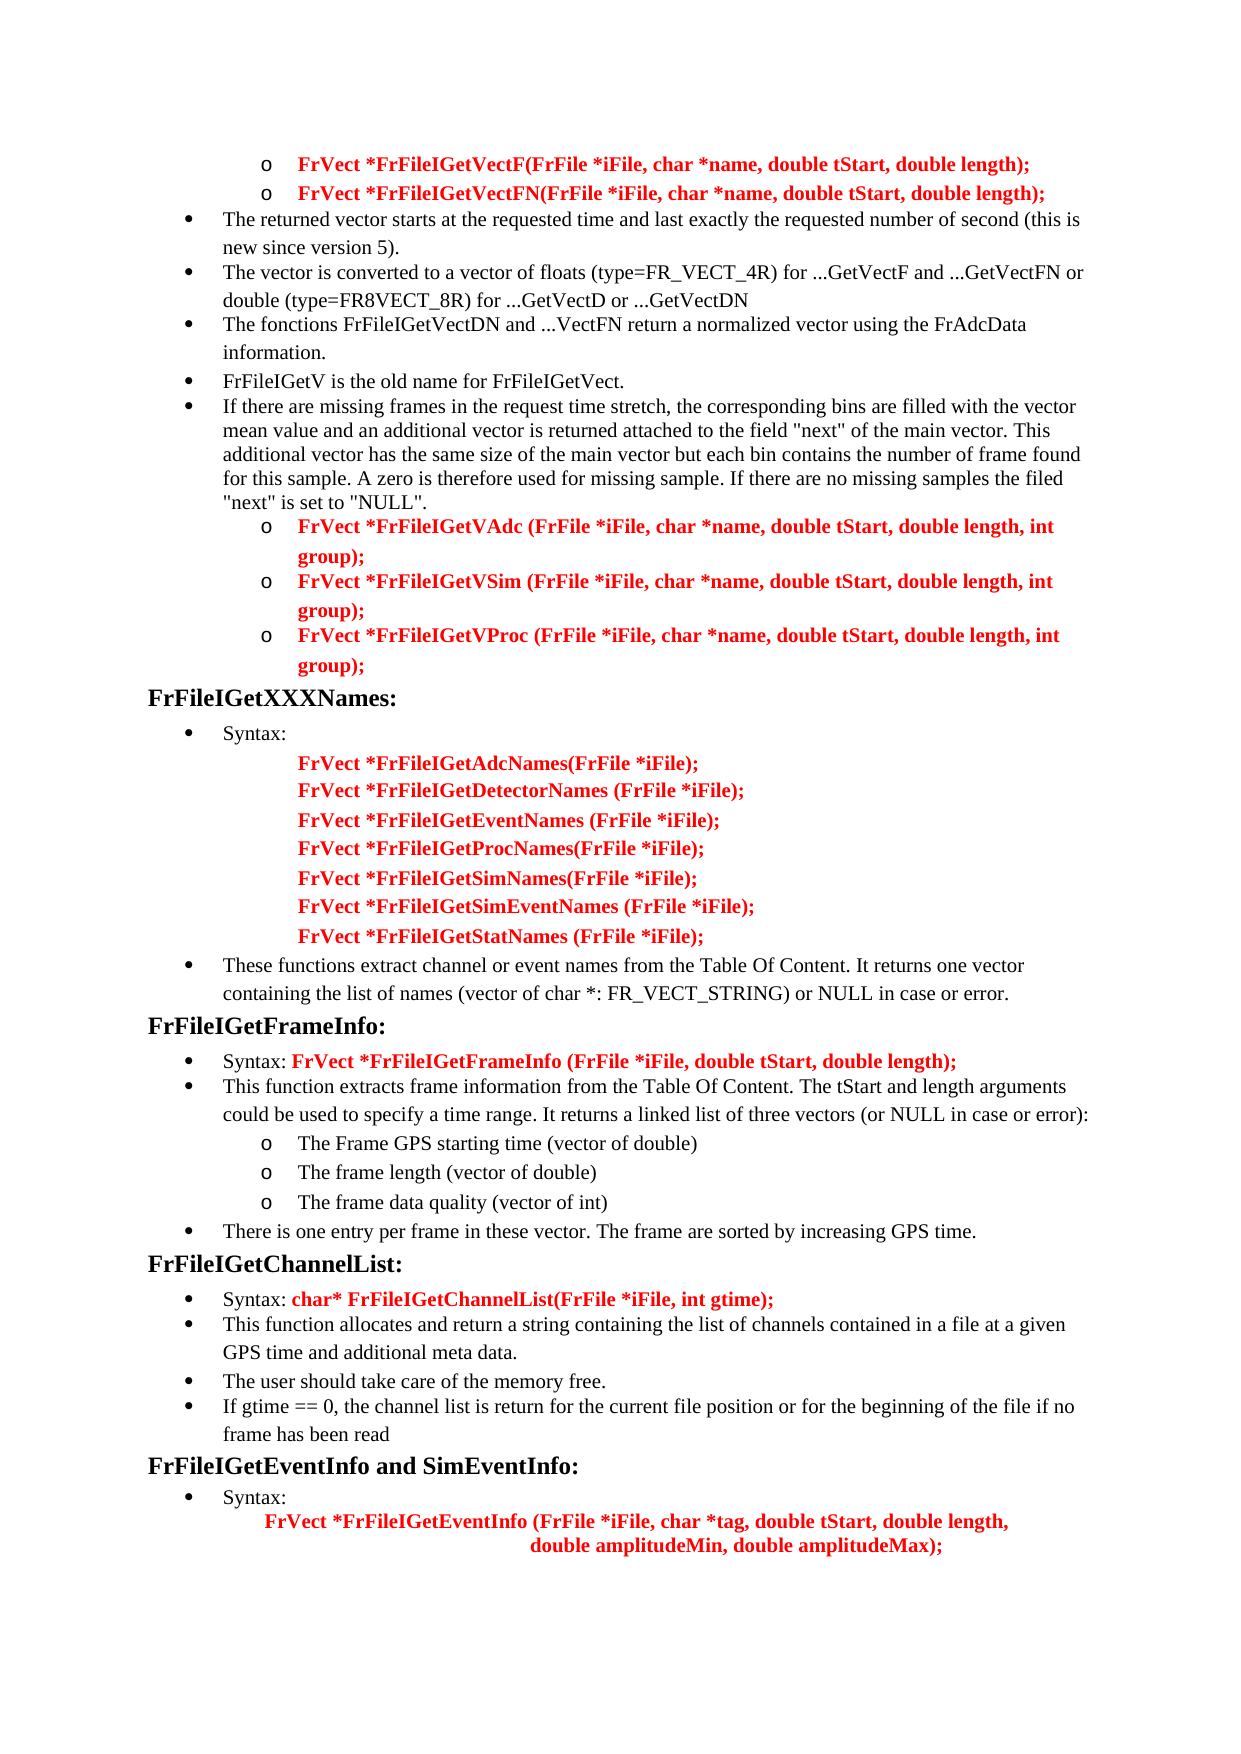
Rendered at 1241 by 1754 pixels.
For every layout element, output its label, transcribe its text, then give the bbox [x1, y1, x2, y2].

list The frame length (vector of double) [260, 1156, 1093, 1186]
subtitle FrFileIGetFrameInfo: [148, 1011, 1093, 1040]
list There is one entry per frame in these vector. The frame are sorted by increasing GPS time. [185, 1216, 1093, 1244]
list The frame data quality (vector of int) [260, 1186, 1093, 1216]
text FrVect *FrFileIGetSimNames(FrFile *iFile); FrVect *FrFileIGetSimEventNames (FrFile *iFile); [298, 866, 1093, 919]
subtitle FrFileIGetXXXNames: [148, 683, 1093, 712]
list The returned vector starts at the requested time and last exactly the requested number of second (this is new since version 5). [185, 207, 1093, 259]
list If gtime == 0, the channel list is return for the current file position or for the beginning of the file if no frame has been read [185, 1393, 1093, 1446]
list FrVect *FrFileIGetVectF(FrFile *iFile, char *name, double tStart, double length); [260, 148, 1093, 177]
list FrFileIGetV is the old name for FrFileIGetVect. [185, 365, 1093, 394]
list FrVect *FrFileIGetVProc (FrFile *iFile, char *name, double tStart, double length, int group); [260, 623, 1093, 678]
list If there are missing frames in the request time stretch, the corresponding bins are filled with the vector mean value and an additional vector is returned attached to the field "next" of the main vector. This additional vector has the same size of the main vector but each bin contains the number of frame found for this sample. A zero is therefore used for missing sample. If there are no missing samples the filed "next" is set to "NULL". [185, 394, 1093, 514]
list Syntax: char* FrFileIGetChannelList(FrFile *iFile, int gtime); [185, 1283, 1093, 1312]
list The user should take care of the memory free. [185, 1365, 1093, 1393]
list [185, 1485, 1093, 1557]
subtitle FrFileIGetEventInfo and SimEventInfo: [148, 1451, 1093, 1480]
list This function allocates and return a string containing the list of channels contained in a file at a given GPS time and additional meta data. [185, 1312, 1093, 1365]
text FrVect *FrFileIGetStatNames (FrFile *iFile); [298, 924, 1093, 948]
list FrVect *FrFileIGetVAdc (FrFile *iFile, char *name, double tStart, double length, int group); [260, 514, 1093, 569]
list FrVect *FrFileIGetVSim (FrFile *iFile, char *name, double tStart, double length, int group); [260, 569, 1093, 623]
list Syntax: FrVect *FrFileIGetFrameInfo (FrFile *iFile, double tStart, double length); [185, 1045, 1093, 1074]
text FrVect *FrFileIGetEventNames (FrFile *iFile); FrVect *FrFileIGetProcNames(FrFile *iFile); [298, 808, 1093, 861]
list This function extracts frame information from the Table Of Content. The tStart and length arguments could be used to specify a time range. It returns a linked list of three vectors (or NULL in case or error): [185, 1074, 1093, 1127]
list These functions extract channel or event names from the Table Of Content. It returns one vector containing the list of names (vector of char *: FR_VECT_STRING) or NULL in case or error. [185, 953, 1093, 1006]
list The fonctions FrFileIGetVectDN and ...VectFN return a normalized vector using the FrAdcData information. [185, 312, 1093, 365]
list The Frame GPS starting time (vector of double) [260, 1127, 1093, 1156]
list The vector is converted to a vector of floats (type=FR_VECT_4R) for ...GetVectF and ...GetVectFN or double (type=FR8VECT_8R) for ...GetVectD or ...GetVectDN [185, 259, 1093, 312]
list Syntax: [185, 717, 1093, 745]
list FrVect *FrFileIGetVectFN(FrFile *iFile, char *name, double tStart, double length); [260, 177, 1093, 207]
subtitle FrFileIGetChannelList: [148, 1249, 1093, 1278]
text FrVect *FrFileIGetAdcNames(FrFile *iFile); FrVect *FrFileIGetDetectorNames (FrFile *iFile); [298, 751, 1093, 803]
